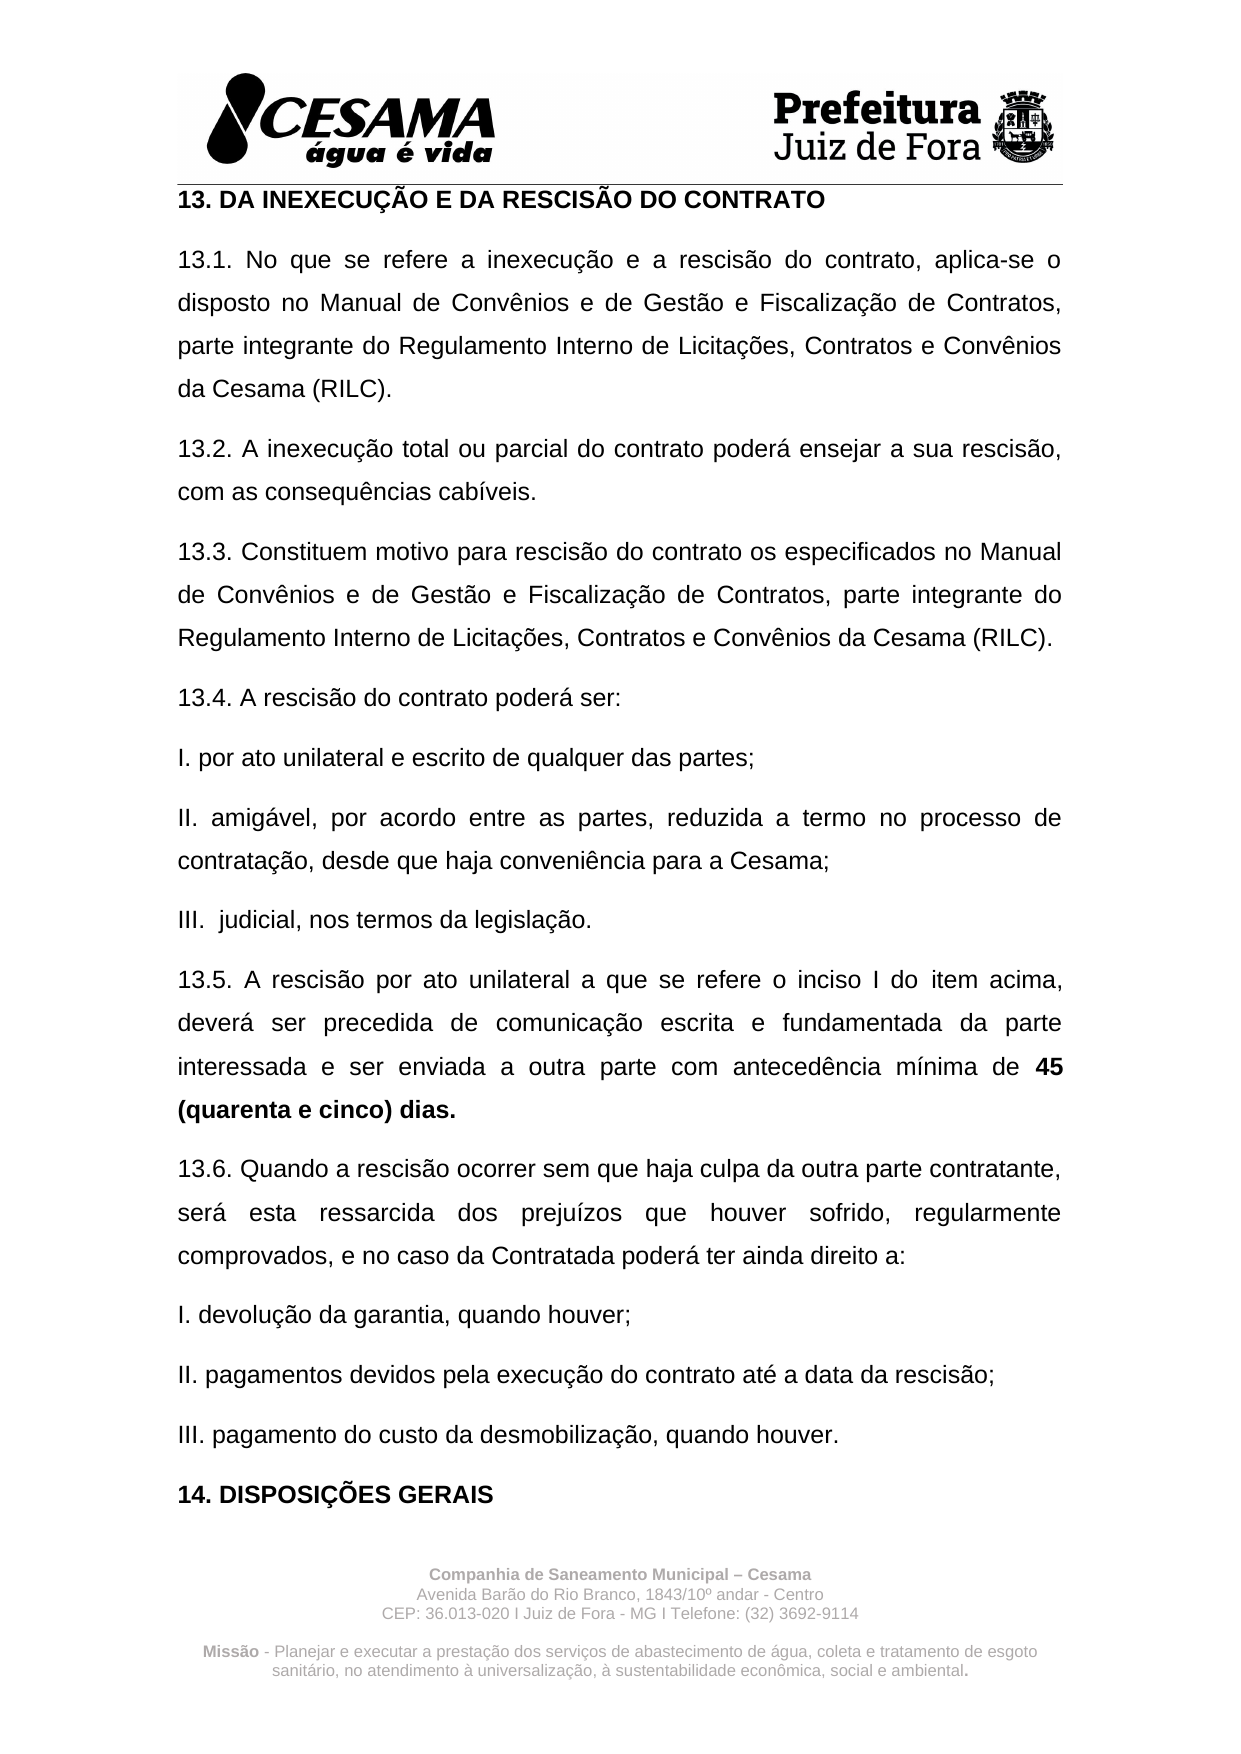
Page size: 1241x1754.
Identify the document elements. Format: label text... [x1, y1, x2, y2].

text 13.4. A rescisão do contrato poderá ser: [177, 683, 1063, 712]
text 13.3. Constituem motivo para rescisão do contrato os especificados no Manual de Convênios e de Gestão e Fiscalização de Contratos, parte integrante do Regulamento Interno de Licitações, Contratos e Convênios da Cesama (RILC). [177, 537, 1063, 652]
text 13.2. A inexecução total ou parcial do contrato poderá ensejar a sua rescisão, com as consequências cabíveis. [177, 434, 1063, 506]
text II. pagamentos devidos pela execução do contrato até a data da rescisão; [177, 1360, 1063, 1389]
text 13. DA INEXECUÇÃO E DA RESCISÃO DO CONTRATO [177, 185, 1063, 214]
text 13.6. Quando a rescisão ocorrer sem que haja culpa da outra parte contratante, será esta ressarcida dos prejuízos que houver sofrido, regularmente comprovados, e no caso da Contratada poderá ter ainda direito a: [177, 1154, 1063, 1269]
text III. pagamento do custo da desmobilização, quando houver. [177, 1420, 1063, 1449]
text III. judicial, nos termos da legislação. [177, 905, 1063, 934]
text 13.1. No que se refere a inexecução e a rescisão do contrato, aplica-se o disposto no Manual de Convênios e de Gestão e Fiscalização de Contratos, parte integrante do Regulamento Interno de Licitações, Contratos e Convênios da Cesama (RILC). [177, 245, 1063, 403]
text I. devolução da garantia, quando houver; [177, 1300, 1063, 1329]
picture [177, 73, 1063, 185]
text 13.5. A rescisão por ato unilateral a que se refere o inciso I do item acima, deverá ser precedida de comunicação escrita e fundamentada da parte interessada e ser enviada a outra parte com antecedência mínima de 45 (quarenta e cinco) dias. [177, 965, 1063, 1123]
text 14. DISPOSIÇÕES GERAIS [177, 1480, 1063, 1508]
text II. amigável, por acordo entre as partes, reduzida a termo no processo de contratação, desde que haja conveniência para a Cesama; [177, 802, 1063, 874]
text I. por ato unilateral e escrito de qualquer das partes; [177, 743, 1063, 771]
